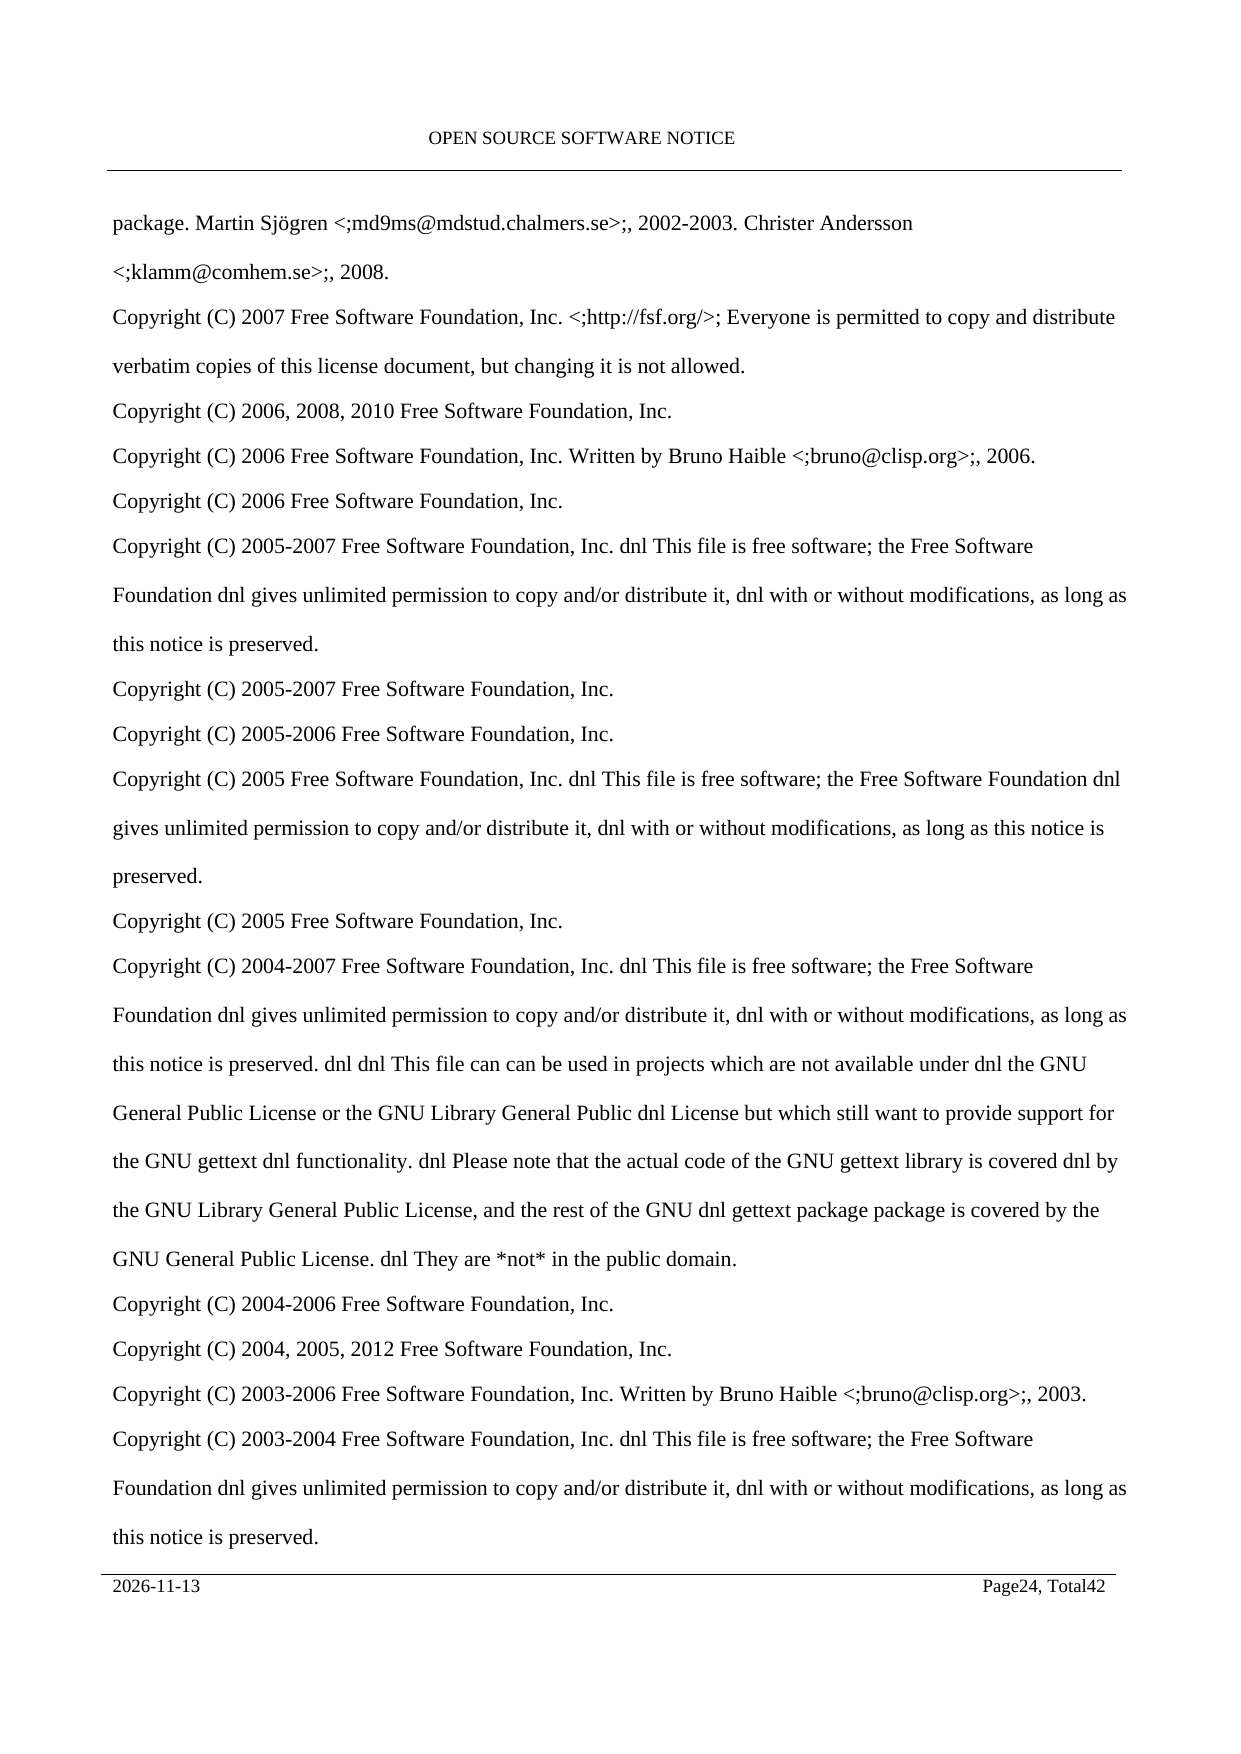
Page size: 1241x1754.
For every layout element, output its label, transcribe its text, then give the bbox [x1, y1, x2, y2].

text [112, 206, 1128, 288]
text Copyright (C) 2005-2007 Free Software Foundation, Inc. [112, 672, 1128, 704]
text Copyright (C) 2005-2007 Free Software Foundation, Inc. dnl This file is free software; the Free Software Foundation dnl gives unlimited permission to copy and/or distribute it, dnl with or without modifications, as long as this notice is preserved. [112, 529, 1128, 659]
text Copyright (C) 2006 Free Software Foundation, Inc. [112, 484, 1128, 517]
text Copyright (C) 2004-2007 Free Software Foundation, Inc. dnl This file is free software; the Free Software Foundation dnl gives unlimited permission to copy and/or distribute it, dnl with or without modifications, as long as this notice is preserved. dnl dnl This file can can be used in projects which are not available under dnl the GNU General Public License or the GNU Library General Public dnl License but which still want to provide support for the GNU gettext dnl functionality. dnl Please note that the actual code of the GNU gettext library is covered dnl by the GNU Library General Public License, and the rest of the GNU dnl gettext package package is covered by the GNU General Public License. dnl They are *not* in the public domain. [112, 950, 1128, 1275]
text Copyright (C) 2005-2006 Free Software Foundation, Inc. [112, 717, 1128, 749]
text Copyright (C) 2007 Free Software Foundation, Inc. <;http://fsf.org/>; Everyone is permitted to copy and distribute verbatim copies of this license document, but changing it is not allowed. [112, 300, 1128, 381]
text Copyright (C) 2004-2006 Free Software Foundation, Inc. [112, 1287, 1128, 1320]
text Copyright (C) 2004, 2005, 2012 Free Software Foundation, Inc. [112, 1333, 1128, 1365]
text Copyright (C) 2005 Free Software Foundation, Inc. [112, 905, 1128, 937]
text Copyright (C) 2003-2004 Free Software Foundation, Inc. dnl This file is free software; the Free Software Foundation dnl gives unlimited permission to copy and/or distribute it, dnl with or without modifications, as long as this notice is preserved. [112, 1423, 1128, 1553]
text Copyright (C) 2005 Free Software Foundation, Inc. dnl This file is free software; the Free Software Foundation dnl gives unlimited permission to copy and/or distribute it, dnl with or without modifications, as long as this notice is preserved. [112, 762, 1128, 892]
text Copyright (C) 2003-2006 Free Software Foundation, Inc. Written by Bruno Haible <;bruno@clisp.org>;, 2003. [112, 1378, 1128, 1410]
text Copyright (C) 2006, 2008, 2010 Free Software Foundation, Inc. [112, 394, 1128, 427]
text Copyright (C) 2006 Free Software Foundation, Inc. Written by Bruno Haible <;bruno@clisp.org>;, 2006. [112, 439, 1128, 472]
